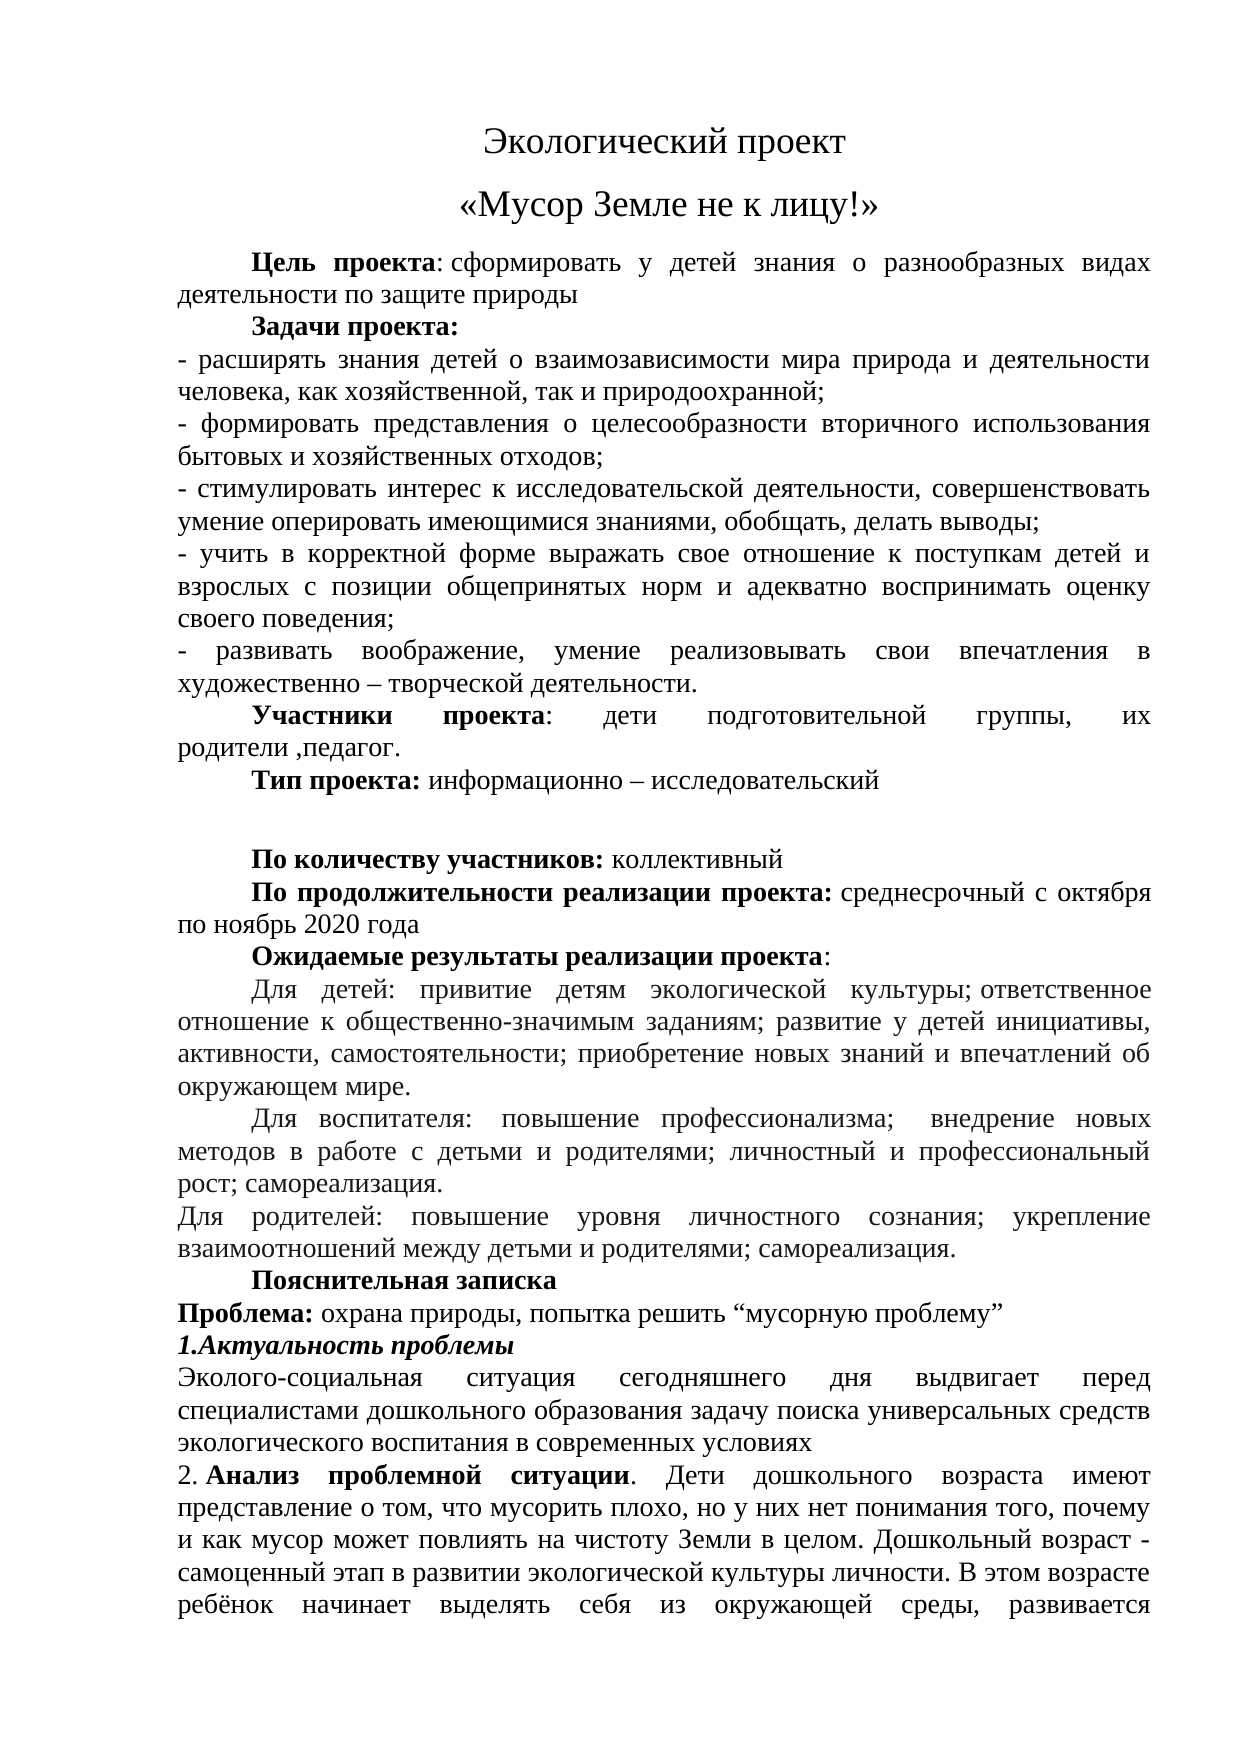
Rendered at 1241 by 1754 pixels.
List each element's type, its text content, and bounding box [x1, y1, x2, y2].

text - стимулировать интерес к исследовательской деятельности, совершенствовать умение оперировать имеющимися знаниями, обобщать, делать выводы; [177, 471, 1152, 536]
text Для родителей: повышение уровня личностного сознания; укрепление взаимоотношений между детьми и родителями; самореализация. [177, 1198, 1152, 1263]
text - расширять знания детей о взаимозависимости мира природа и деятельности человека, как хозяйственной, так и природоохранной; [177, 342, 1152, 407]
text Задачи проекта: [177, 309, 1152, 342]
text 1.Актуальность проблемы [177, 1328, 1152, 1361]
text - учить в корректной форме выражать свое отношение к поступкам детей и взрослых с позиции общепринятых норм и адекватно воспринимать оценку своего поведения; [177, 536, 1152, 633]
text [177, 1458, 1152, 1620]
text Участники проекта: дети подготовительной группы, их родители ,педагог. [177, 698, 1152, 763]
text Для детей: привитие детям экологической культуры; ответственное отношение к общественно-значимым заданиям; развитие у детей инициативы, активности, самостоятельности; приобретение новых знаний и впечатлений об окружающем мире. [177, 972, 1152, 1101]
text Проблема: охрана природы, попытка решить “мусорную проблему” [177, 1296, 1152, 1328]
text - развивать воображение, умение реализовывать свои впечатления в художественно – творческой деятельности. [177, 633, 1152, 698]
text Цель проекта: сформировать у детей знания о разнообразных видах деятельности по защите природы [177, 244, 1152, 309]
text Тип проекта: информационно – исследовательский [177, 763, 1152, 795]
text - формировать представления о целесообразности вторичного использования бытовых и хозяйственных отходов; [177, 407, 1152, 471]
text Ожидаемые результаты реализации проекта: [177, 939, 1152, 972]
text Для воспитателя: повышение профессионализма; внедрение новых методов в работе с детьми и родителями; личностный и профессиональный рост; самореализация. [177, 1101, 1152, 1198]
text «Мусор Земле не к лицу!» [177, 181, 1152, 224]
text По продолжительности реализации проекта: среднесрочный с октября по ноябрь 2020 года [177, 874, 1152, 939]
text Пояснительная записка [177, 1263, 1152, 1296]
text По количеству участников: коллективный [177, 842, 1152, 874]
text Экологический проект [177, 118, 1152, 161]
text Эколого-социальная ситуация сегодняшнего дня выдвигает перед специалистами дошкольного образования задачу поиска универсальных средств экологического воспитания в современных условиях [177, 1361, 1152, 1458]
